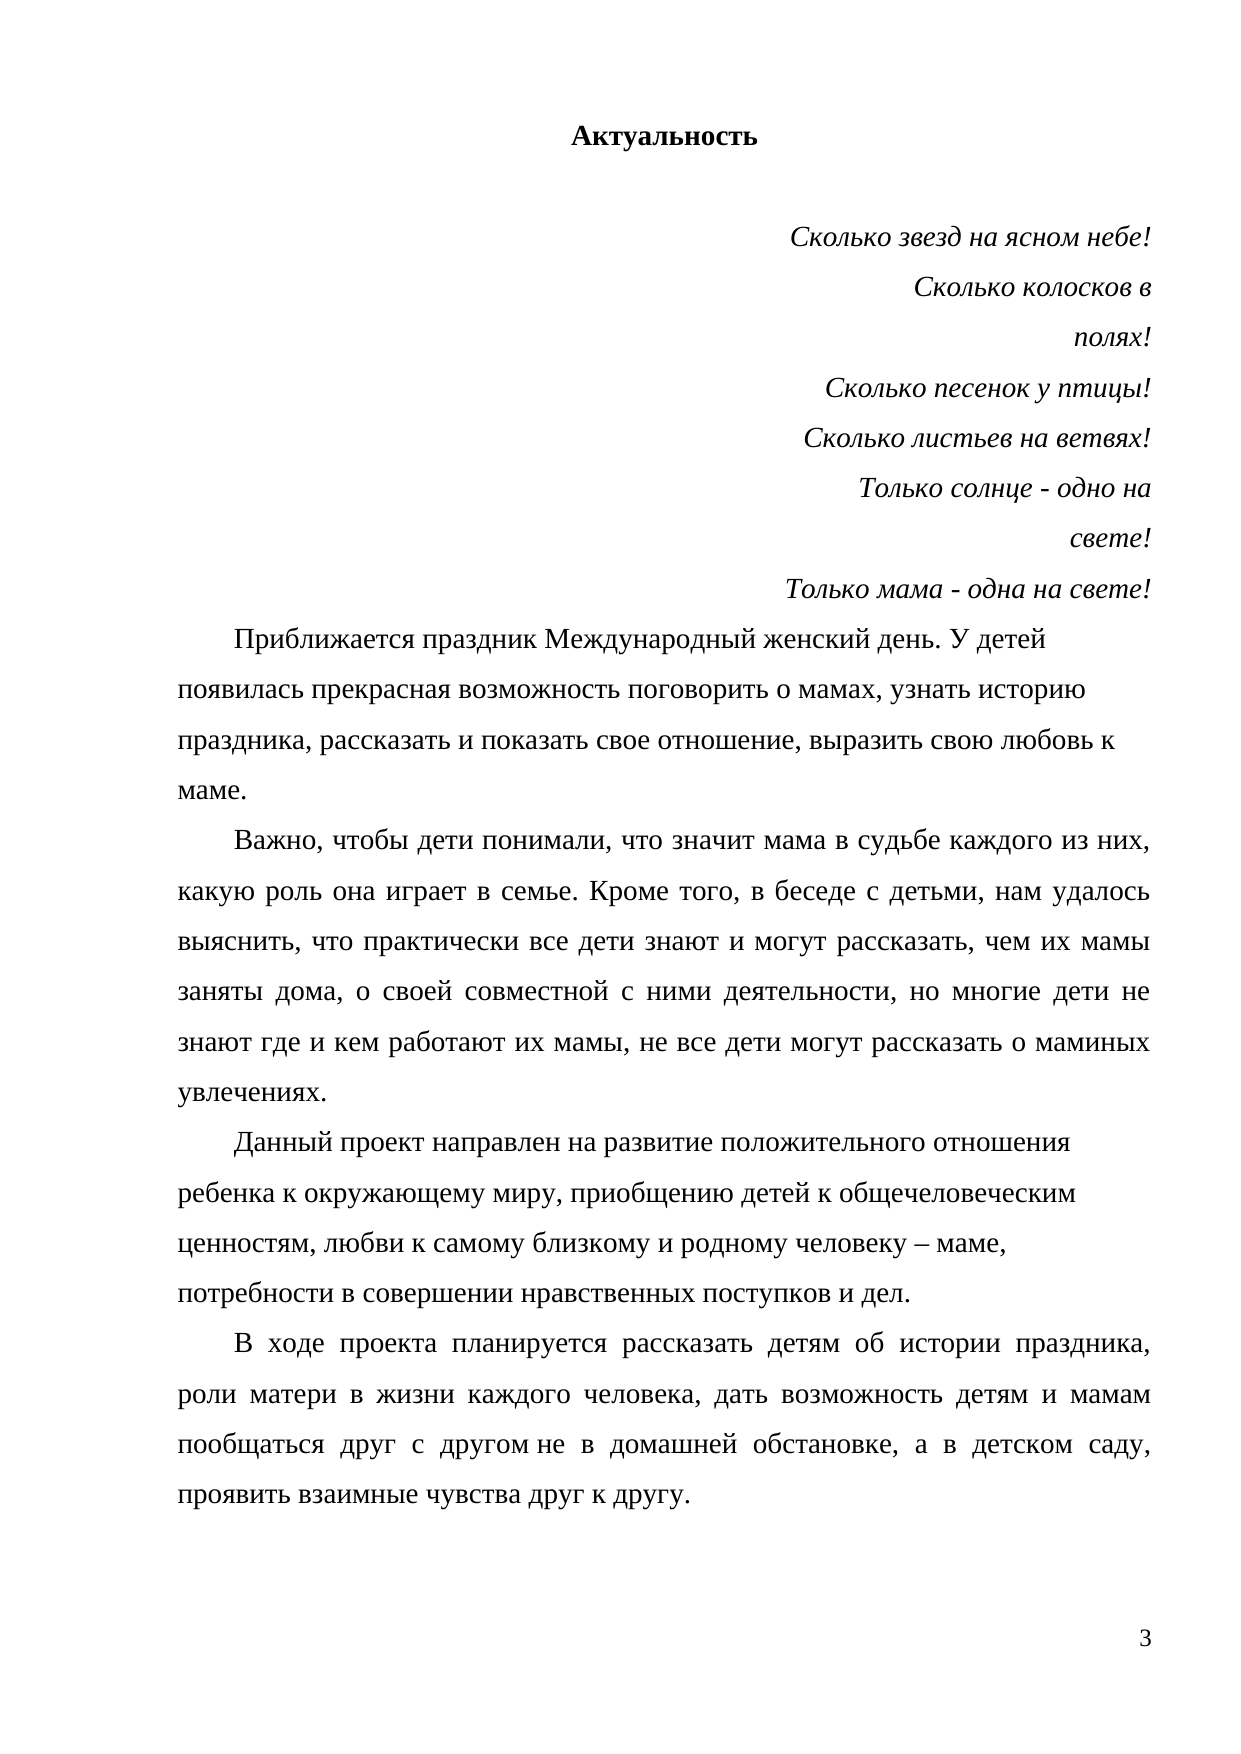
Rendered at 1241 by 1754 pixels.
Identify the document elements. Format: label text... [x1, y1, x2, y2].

text Приближается праздник Международный женский день. У детей появилась прекрасная возможность поговорить о мамах, узнать историю праздника, рассказать и показать свое отношение, выразить свою любовь к маме. [177, 621, 1152, 806]
text Сколько звезд на ясном небе! [177, 219, 1152, 252]
text Сколько колосков в полях! [177, 269, 1152, 353]
text Актуальность [177, 118, 1152, 152]
text Данный проект направлен на развитие положительного отношения ребенка к окружающему миру, приобщению детей к общечеловеческим ценностям, любви к самому близкому и родному человеку – маме, потребности в совершении нравственных поступков и дел. [177, 1124, 1152, 1309]
text Только солнце - одно на свете! [177, 470, 1152, 554]
text В ходе проекта планируется рассказать детям об истории праздника, роли матери в жизни каждого человека, дать возможность детям и мамам пообщаться друг с другом не в домашней обстановке, а в детском саду, проявить взаимные чувства друг к другу. [177, 1326, 1152, 1510]
text Важно, чтобы дети понимали, что значит мама в судьбе каждого из них, какую роль она играет в семье. Кроме того, в беседе с детьми, нам удалось выяснить, что практически все дети знают и могут рассказать, чем их мамы заняты дома, о своей совместной с ними деятельности, но многие дети не знают где и кем работают их мамы, не все дети могут рассказать о маминых увлечениях. [177, 822, 1152, 1108]
text Сколько песенок y птицы! [177, 370, 1152, 403]
text Только мама - одна на свете! [177, 571, 1152, 604]
text Сколько листьев на ветвях! [177, 420, 1152, 453]
